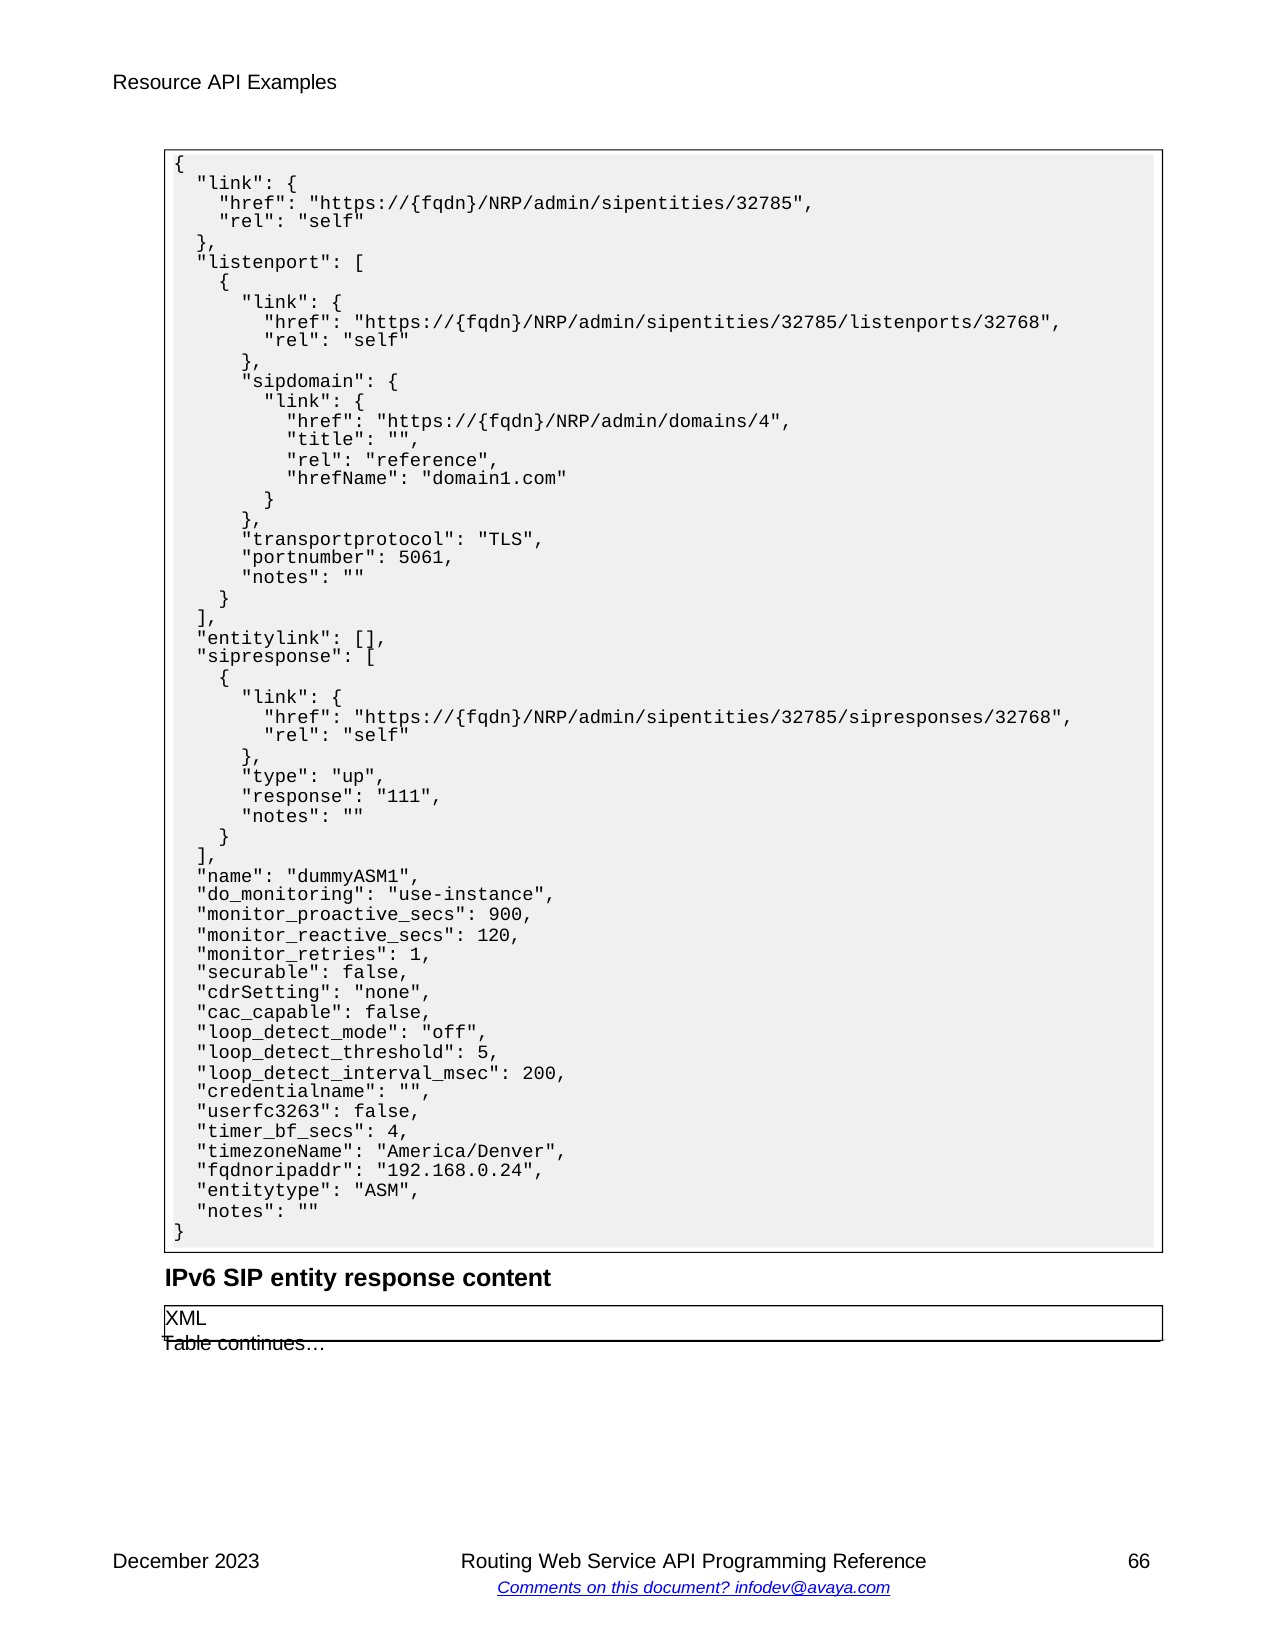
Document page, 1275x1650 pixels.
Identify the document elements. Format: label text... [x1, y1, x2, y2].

text } [218, 589, 1254, 608]
text "rel": "reference", "hrefName": "domain1.com" [286, 451, 621, 490]
text "listenport": [ [196, 253, 1254, 272]
text "href": "https://{fqdn}/NRP/admin/sipentities/32785/sipresponses/32768", "rel": "self" [263, 708, 1131, 747]
text "type": "up", [241, 767, 1254, 786]
text }, [241, 352, 1254, 371]
text Resource API Examples [112, 70, 1254, 94]
text "link": { [263, 391, 1254, 411]
text "link": { [241, 687, 1254, 707]
text "name": "dummyASM1", "do_monitoring": "use-instance", "monitor_proactive_secs": 900, [196, 866, 571, 926]
text IPv6 SIP entity response content [164, 1263, 1254, 1292]
text } [173, 1221, 1254, 1242]
text }, [241, 510, 1254, 529]
text { [173, 153, 1254, 173]
text "notes": "" [241, 806, 1254, 826]
text ], [196, 846, 1254, 865]
text "link": { [241, 292, 1254, 312]
text "loop_detect_interval_msec": 200, "credentialname": "", "userfc3263": false, "timer_bf_secs": 4, "timezoneName": "America/Denver", "fqdnoripaddr": "192.168.0.24", "entitytype": "ASM", [196, 1064, 571, 1202]
text "monitor_retries": 1, "securable": false, "cdrSetting": "none", "cac_capable": false, "loop_detect_mode": "off", "loop_detect_threshold": 5, [196, 945, 509, 1064]
text } [263, 490, 1254, 510]
text }, [196, 233, 1254, 253]
text "sipdomain": { [241, 371, 1254, 391]
text "entitylink": [], "sipresponse": [ [196, 628, 416, 668]
text } [218, 826, 1254, 846]
text { [218, 272, 1254, 292]
text { [218, 668, 1254, 687]
text }, [241, 747, 1254, 767]
text "link": { [196, 173, 1254, 193]
text "transportprotocol": "TLS", "portnumber": 5061, "notes": "" [241, 530, 545, 589]
text "href": "https://{fqdn}/NRP/admin/sipentities/32785/listenports/32768", "rel": "self" [263, 312, 1125, 352]
text "href": "https://{fqdn}/NRP/admin/sipentities/32785", "rel": "self" [218, 194, 871, 233]
text "response": "111", [241, 786, 1254, 806]
text "notes": "" [196, 1202, 1254, 1221]
text "href": "https://{fqdn}/NRP/admin/domains/4", "title": "", [286, 411, 871, 451]
text "monitor_reactive_secs": 120, [196, 926, 1254, 945]
text ], [196, 608, 1254, 628]
